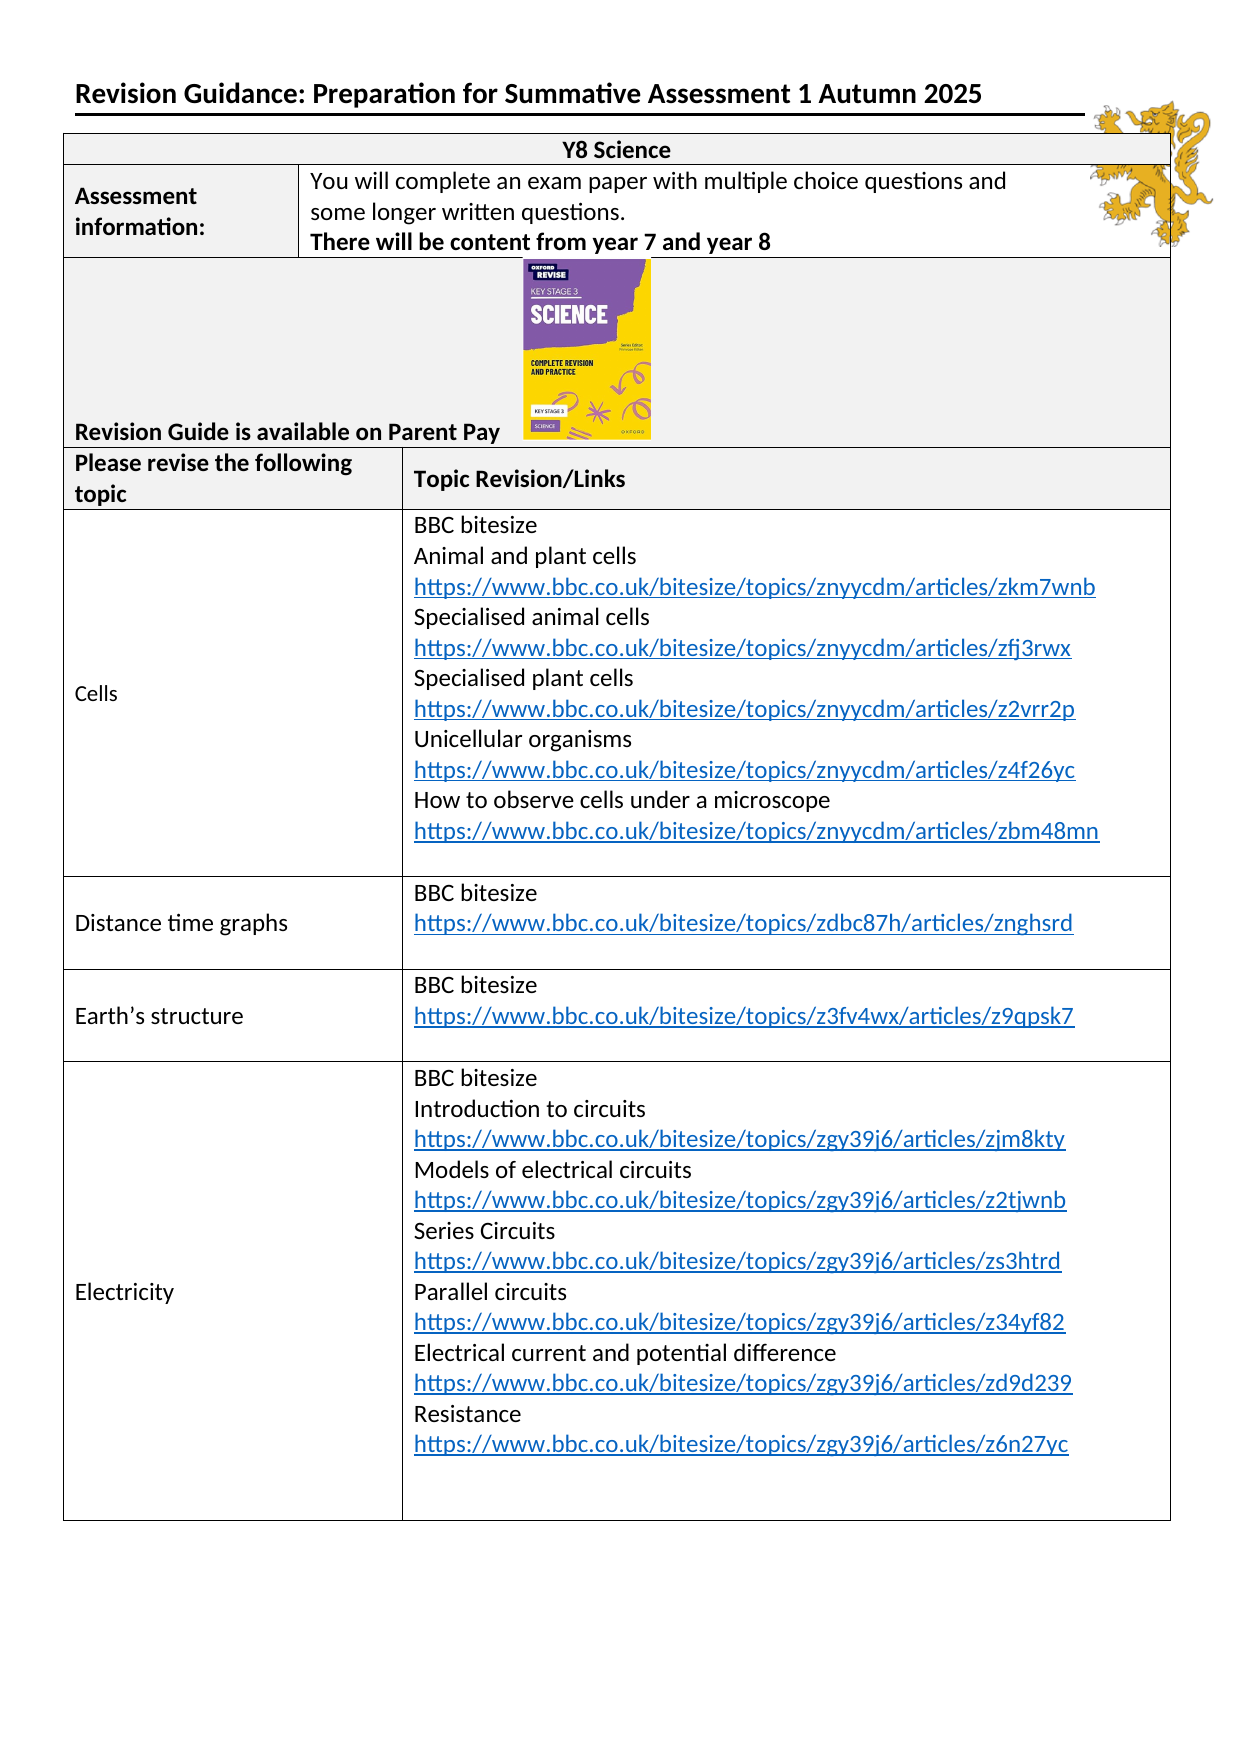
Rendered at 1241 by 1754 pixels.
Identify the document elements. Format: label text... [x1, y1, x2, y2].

table_cell BBC bitesize https://www.bbc.co.uk/bitesize/topics/z3fv4wx/articles/z9qpsk7 [403, 970, 1170, 1061]
table_cell BBC bitesize https://www.bbc.co.uk/bitesize/topics/zdbc87h/articles/znghsrd [403, 877, 1170, 968]
table_cell BBC bitesize Introduction to circuits https://www.bbc.co.uk/bitesize/topics/zgy39j6/articles/zjm8kty Models of electrical circuits https://www.bbc.co.uk/bitesize/topics/zgy39j6/articles/z2tjwnb Series Circuits https://www.bbc.co.uk/bitesize/topics/zgy39j6/articles/zs3htrd Parallel circuits https://www.bbc.co.uk/bitesize/topics/zgy39j6/articles/z34yf82 Electrical current and potential difference https://www.bbc.co.uk/bitesize/topics/zgy39j6/articles/zd9d239 Resistance https://www.bbc.co.uk/bitesize/topics/zgy39j6/articles/z6n27yc [403, 1062, 1170, 1520]
text Revision Guidance: Preparation for Summative Assessment 1 Autumn 2025 [75, 75, 1085, 113]
table_cell Earth’s structure [64, 970, 402, 1061]
picture [1085, 75, 1216, 255]
picture [522, 257, 652, 441]
table_cell Cells [64, 510, 402, 876]
table_cell Distance time graphs [64, 877, 402, 968]
table_cell Topic Revision/Links [403, 448, 1170, 509]
table_cell BBC bitesize Animal and plant cells https://www.bbc.co.uk/bitesize/topics/znyycdm/articles/zkm7wnb Specialised animal cells https://www.bbc.co.uk/bitesize/topics/znyycdm/articles/zfj3rwx Specialised plant cells https://www.bbc.co.uk/bitesize/topics/znyycdm/articles/z2vrr2p Unicellular organisms https://www.bbc.co.uk/bitesize/topics/znyycdm/articles/z4f26yc How to observe cells under a microscope https://www.bbc.co.uk/bitesize/topics/znyycdm/articles/zbm48mn [403, 510, 1170, 876]
table_cell Assessment information: [64, 165, 298, 257]
table_cell You will complete an exam paper with multiple choice questions and some longer written questions. There will be content from year 7 and year 8 [299, 165, 1170, 257]
table_cell Electricity [64, 1062, 402, 1520]
table_header Y8 Science [64, 134, 1170, 164]
table_cell Revision Guide is available on Parent Pay [64, 258, 1170, 447]
table_cell Please revise the following topic [64, 448, 402, 509]
